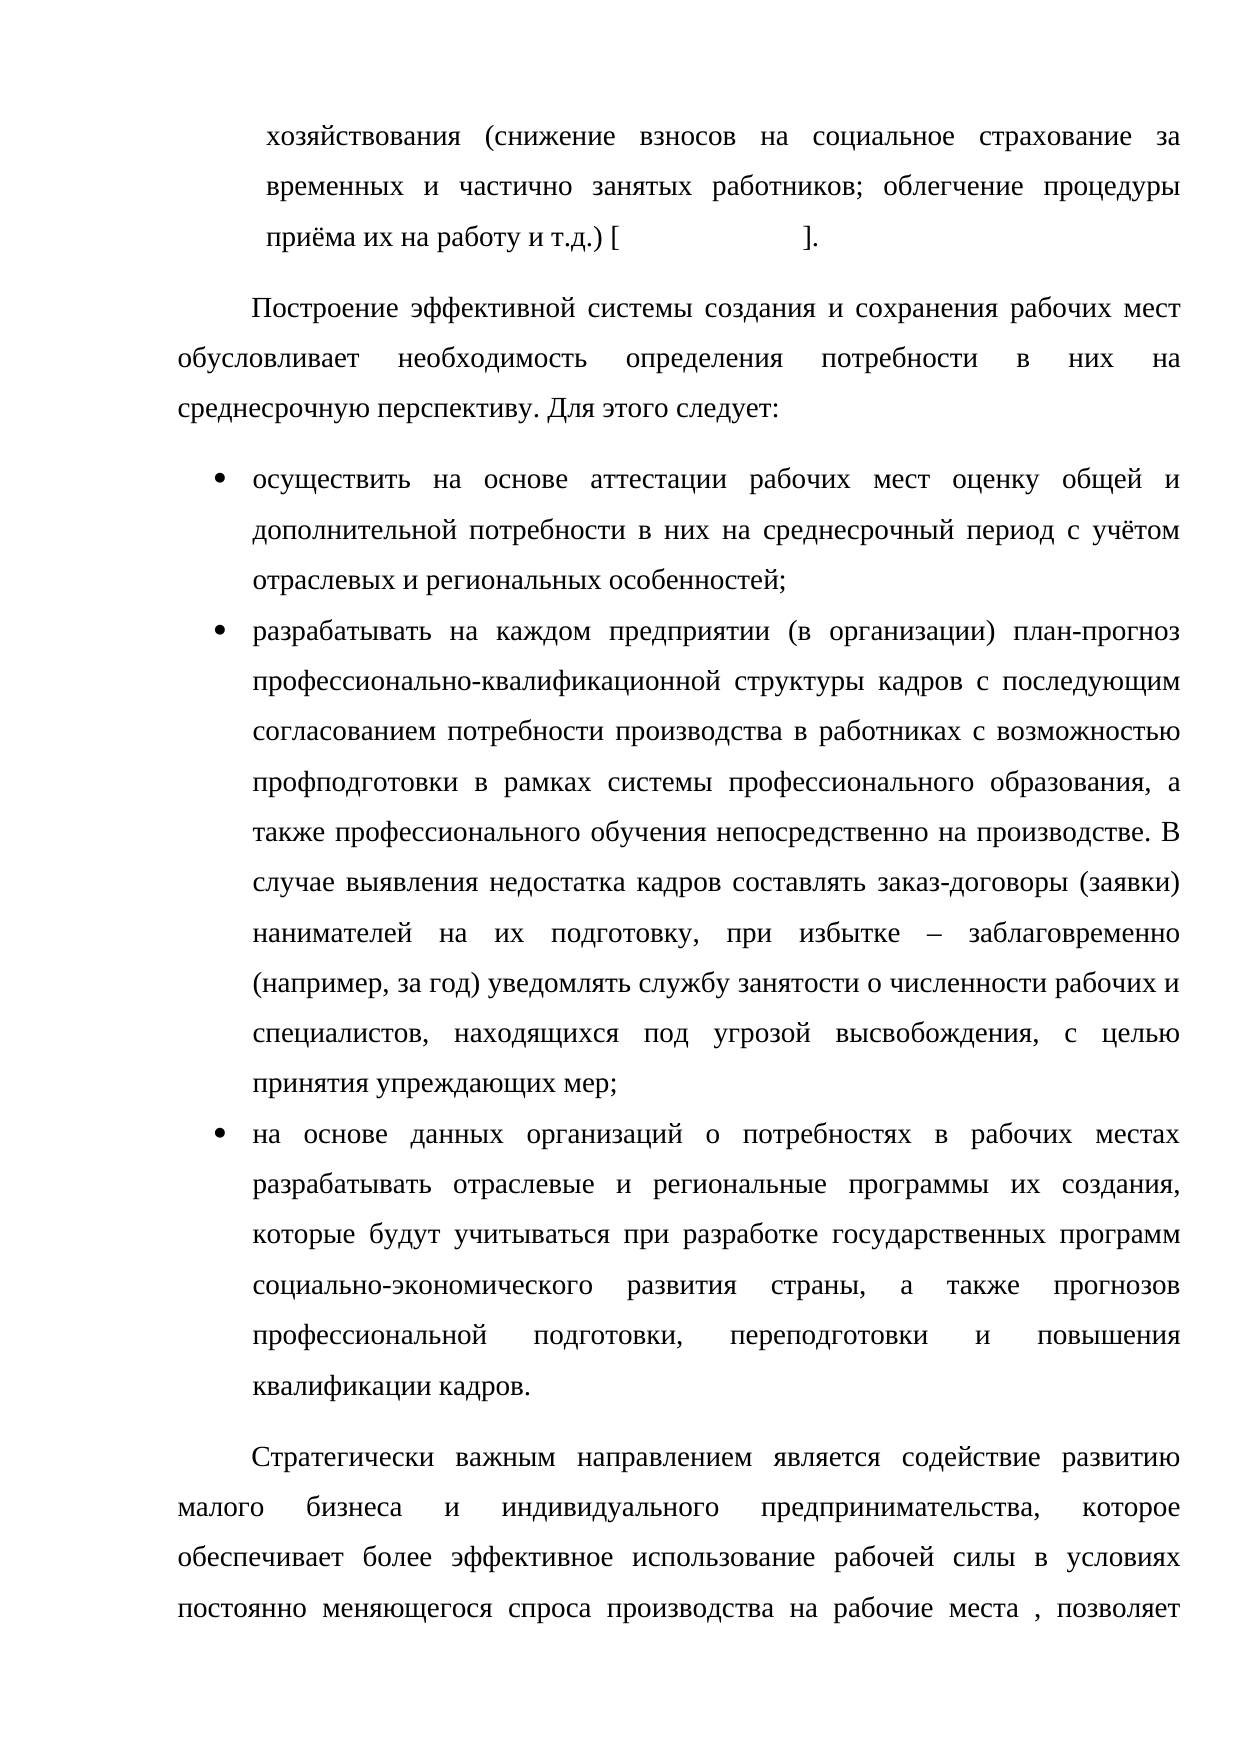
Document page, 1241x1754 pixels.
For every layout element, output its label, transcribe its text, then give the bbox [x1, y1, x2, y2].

list осуществить на основе аттестации рабочих мест оценку общей и дополнительной потребности в них на среднесрочный период с учётом отраслевых и региональных особенностей; [215, 462, 1181, 596]
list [228, 118, 1181, 252]
text Построение эффективной системы создания и сохранения рабочих мест обусловливает необходимость определения потребности в них на среднесрочную перспективу. Для этого следует: [177, 290, 1181, 424]
list разрабатывать на каждом предприятии (в организации) план-прогноз профессионально-квалификационной структуры кадров с последующим согласованием потребности производства в работниках с возможностью профподготовки в рамках системы профессионального образования, а также профессионального обучения непосредственно на производстве. В случае выявления недостатка кадров составлять заказ-договоры (заявки) нанимателей на их подготовку, при избытке – заблаговременно (например, за год) уведомлять службу занятости о численности рабочих и специалистов, находящихся под угрозой высвобождения, с целью принятия упреждающих мер; [215, 613, 1181, 1099]
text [177, 1439, 1181, 1623]
list на основе данных организаций о потребностях в рабочих местах разрабатывать отраслевые и региональные программы их создания, которые будут учитываться при разработке государственных программ социально-экономического развития страны, а также прогнозов профессиональной подготовки, переподготовки и повышения квалификации кадров. [215, 1116, 1181, 1401]
